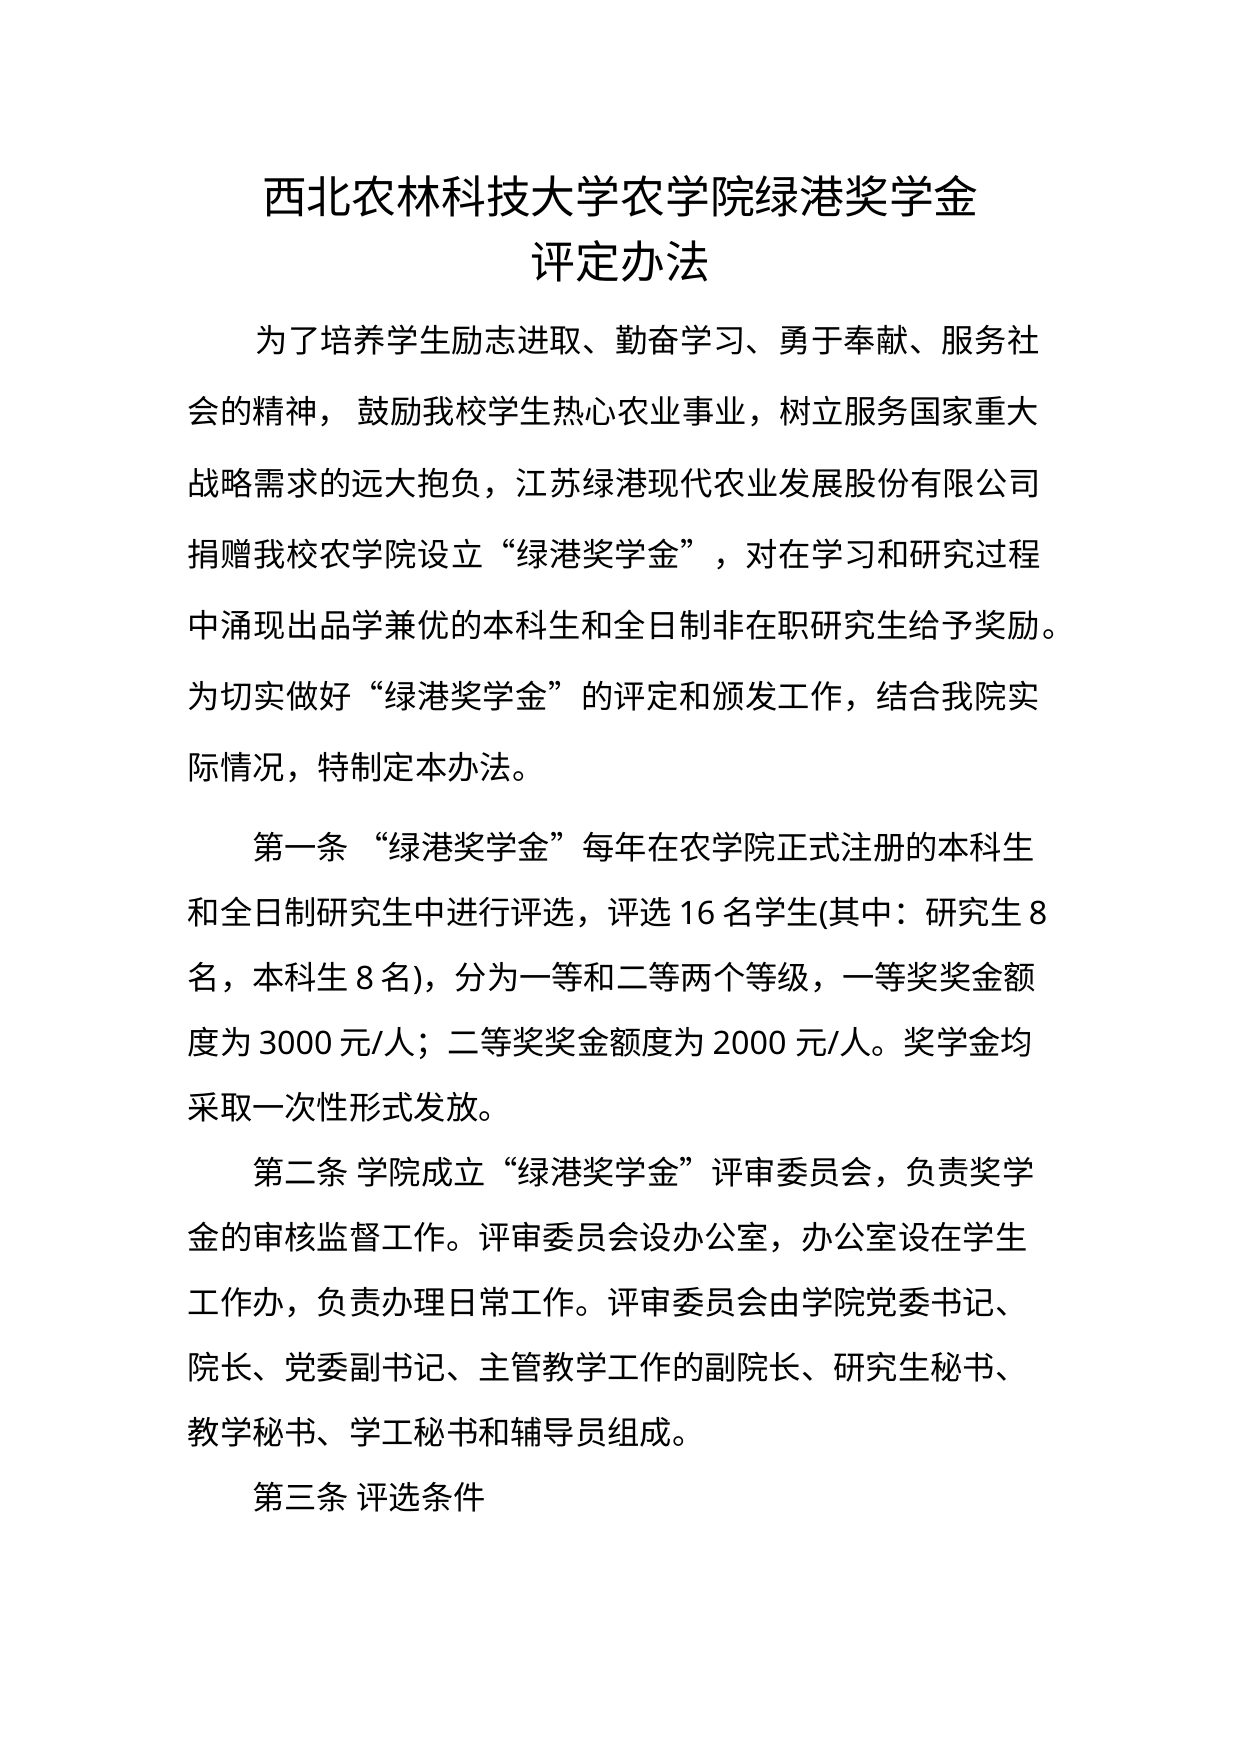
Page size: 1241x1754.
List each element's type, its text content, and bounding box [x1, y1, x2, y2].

text 第二条 学院成立“绿港奖学金”评审委员会，负责奖学金的审核监督工作。评审委员会设办公室，办公室设在学生工作办，负责办理日常工作。评审委员会由学院党委书记、院长、党委副书记、主管教学工作的副院长、研究生秘书、教学秘书、学工秘书和辅导员组成。 [187, 1138, 1053, 1463]
text 西北农林科技大学农学院绿港奖学金 [187, 162, 1053, 227]
text 第一条 “绿港奖学金”每年在农学院正式注册的本科生和全日制研究生中进行评选，评选16名学生(其中：研究生8名，本科生8名)，分为一等和二等两个等级，一等奖奖金额度为3000元/人；二等奖奖金额度为2000 元/人。奖学金均采取一次性形式发放。 [187, 813, 1053, 1138]
text 第三条 评选条件 [187, 1463, 1053, 1528]
text 评定办法 [187, 227, 1053, 292]
text 为了培养学生励志进取、勤奋学习、勇于奉献、服务社会的精神， 鼓励我校学生热心农业事业，树立服务国家重大战略需求的远大抱负，江苏绿港现代农业发展股份有限公司捐赠我校农学院设立“绿港奖学金”，对在学习和研究过程中涌现出品学兼优的本科生和全日制非在职研究生给予奖励。为切实做好“绿港奖学金”的评定和颁发工作，结合我院实际情况，特制定本办法。 [188, 315, 1042, 788]
